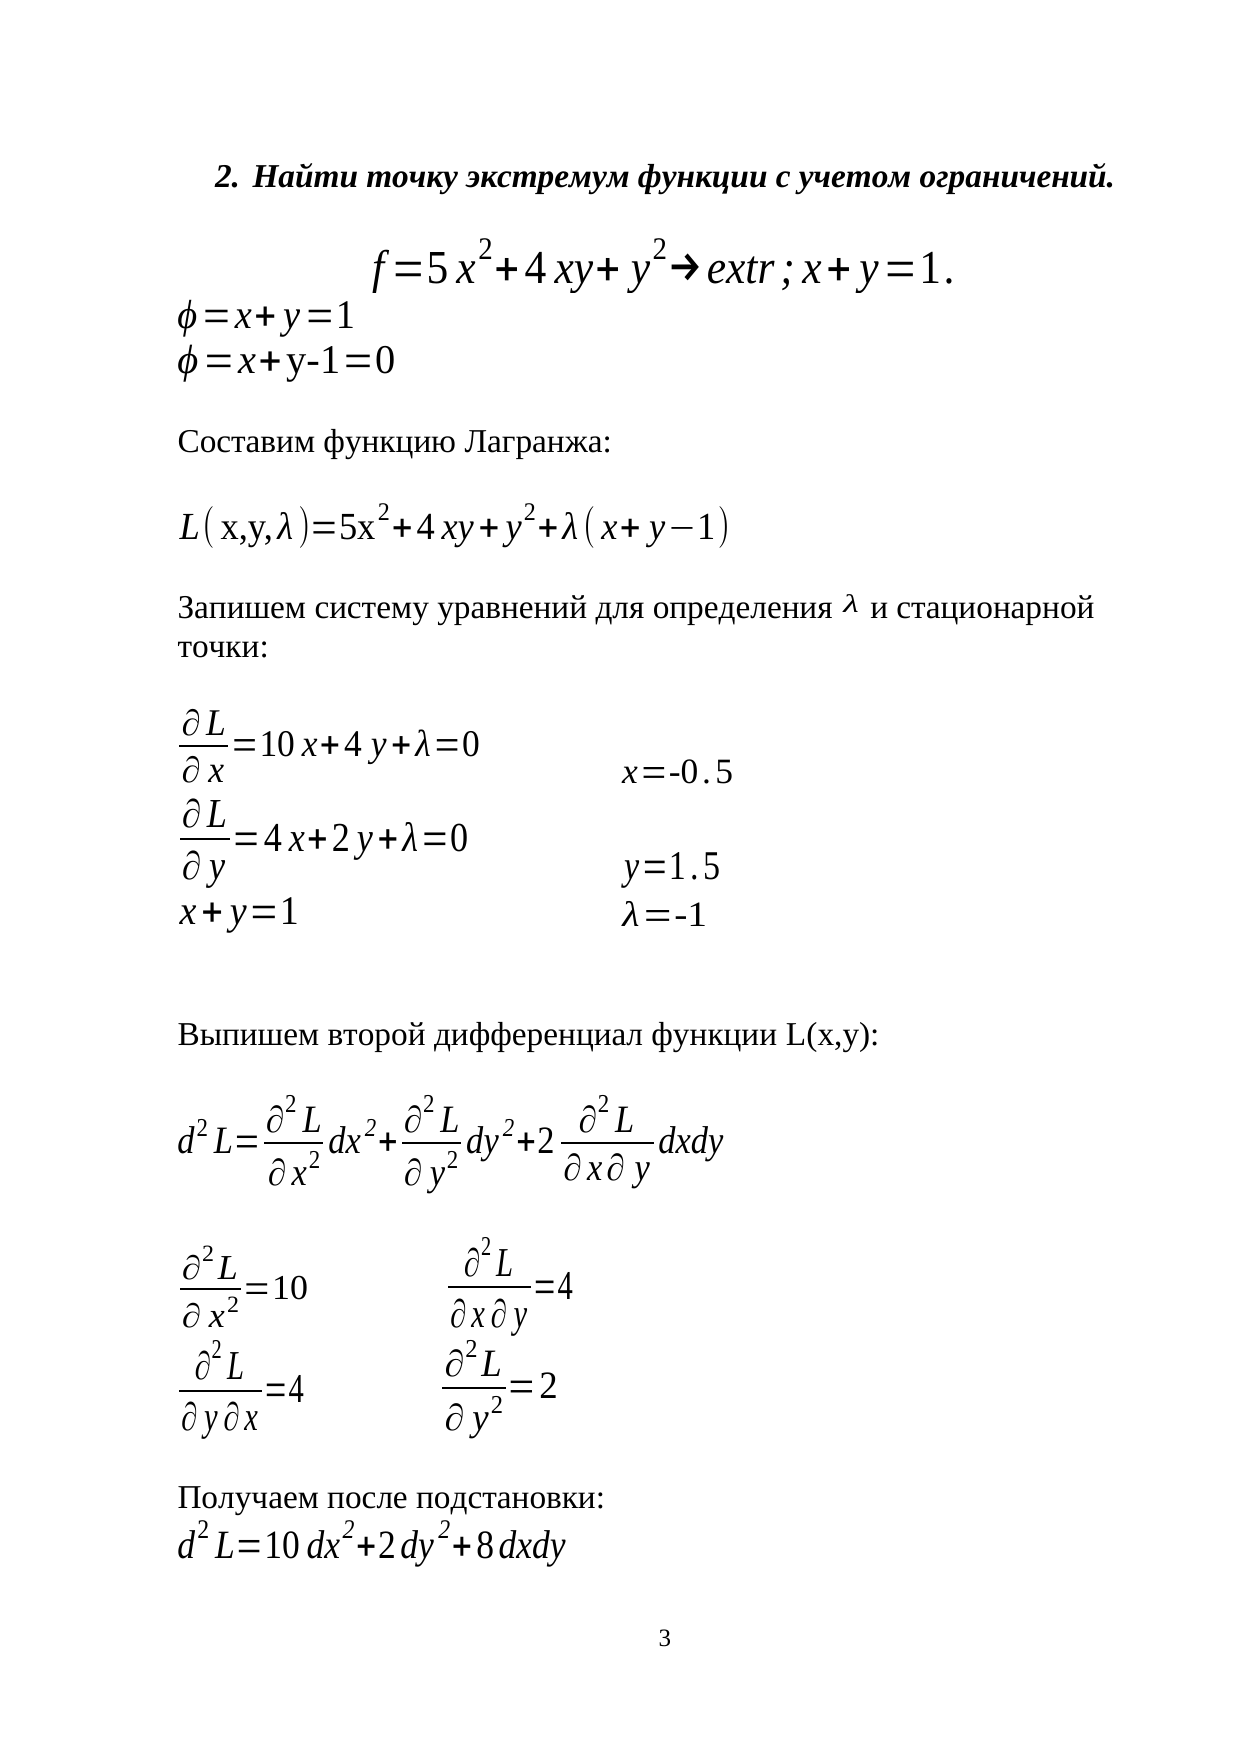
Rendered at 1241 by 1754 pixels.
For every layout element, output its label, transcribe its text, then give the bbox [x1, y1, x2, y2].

list Найти точку экстремум функции с учетом ограничений. [215, 156, 1152, 195]
text Выпишем второй дифференциал функции L(x,y): [177, 1014, 1152, 1052]
text Составим функцию Лагранжа: [177, 422, 1152, 460]
text Получаем после подстановки: [177, 1477, 1152, 1516]
text Запишем систему уравнений для определения и стационарной точки: [177, 587, 1152, 664]
